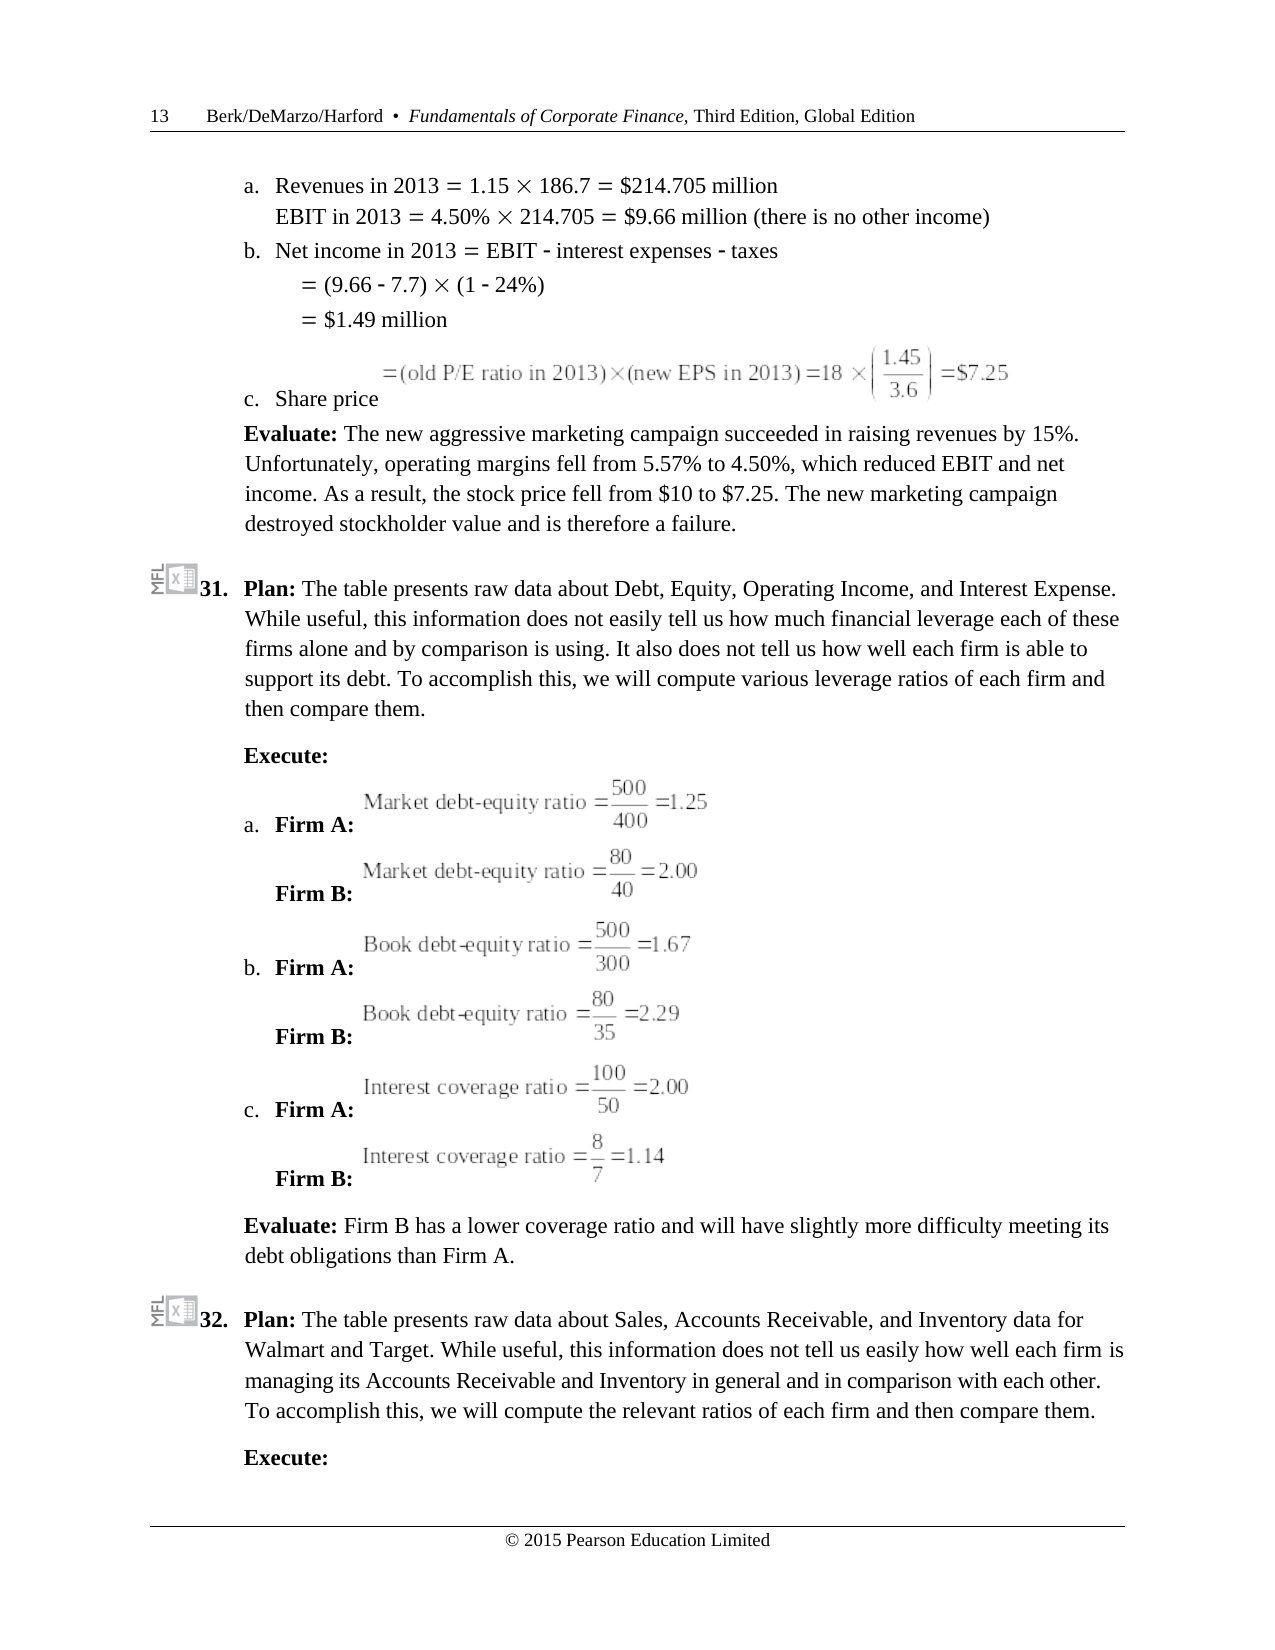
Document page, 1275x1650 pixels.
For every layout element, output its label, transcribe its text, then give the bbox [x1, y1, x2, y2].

list b. Firm A: Firm B: [244, 915, 1125, 1049]
list a. Firm A: Firm B: [244, 773, 1125, 907]
list b. Net income in 2013  EBIT  interest expenses  taxes [244, 237, 1125, 263]
list  $1.49 million [244, 306, 1125, 332]
picture [150, 1293, 199, 1328]
list c. Share price [244, 340, 1125, 412]
list Evaluate: The new aggressive marketing campaign succeeded in raising revenues by 15%. Unfortunately, operating margins fell from 5.57% to 4.50%, which reduced EBIT and net income. As a result, the stock price fell from $10 to $7.25. The new marketing campaign destroyed stockholder value and is therefore a failure. [150, 420, 1125, 537]
list 31. Plan: The table presents raw data about Debt, Equity, Operating Income, and Interest Expense. While useful, this information does not easily tell us how much financial leverage each of these firms alone and by comparison is using. It also does not tell us how well each firm is able to support its debt. To accomplish this, we will compute various leverage ratios of each firm and then compare them. [150, 562, 1125, 722]
list Execute: [150, 742, 1125, 769]
list a. Revenues in 2013  1.15 186.7  $214.705 million EBIT in 2013  4.50% 214.705  $9.66 million (there is no other income) [244, 172, 1125, 229]
picture [150, 561, 199, 596]
list  (9.66  7.7) (1  24%) [244, 271, 1125, 298]
list Evaluate: Firm B has a lower coverage ratio and will have slightly more difficulty meeting its debt obligations than Firm A. [150, 1212, 1125, 1268]
list c. Firm A: Firm B: [244, 1057, 1125, 1191]
list 32. Plan: The table presents raw data about Sales, Accounts Receivable, and Inventory data for Walmart and Target. While useful, this information does not tell us easily how well each firm is managing its Accounts Receivable and Inventory in general and in comparison with each other. To accomplish this, we will compute the relevant ratios of each firm and then compare them. [150, 1293, 1125, 1423]
list Execute: [150, 1444, 1125, 1470]
